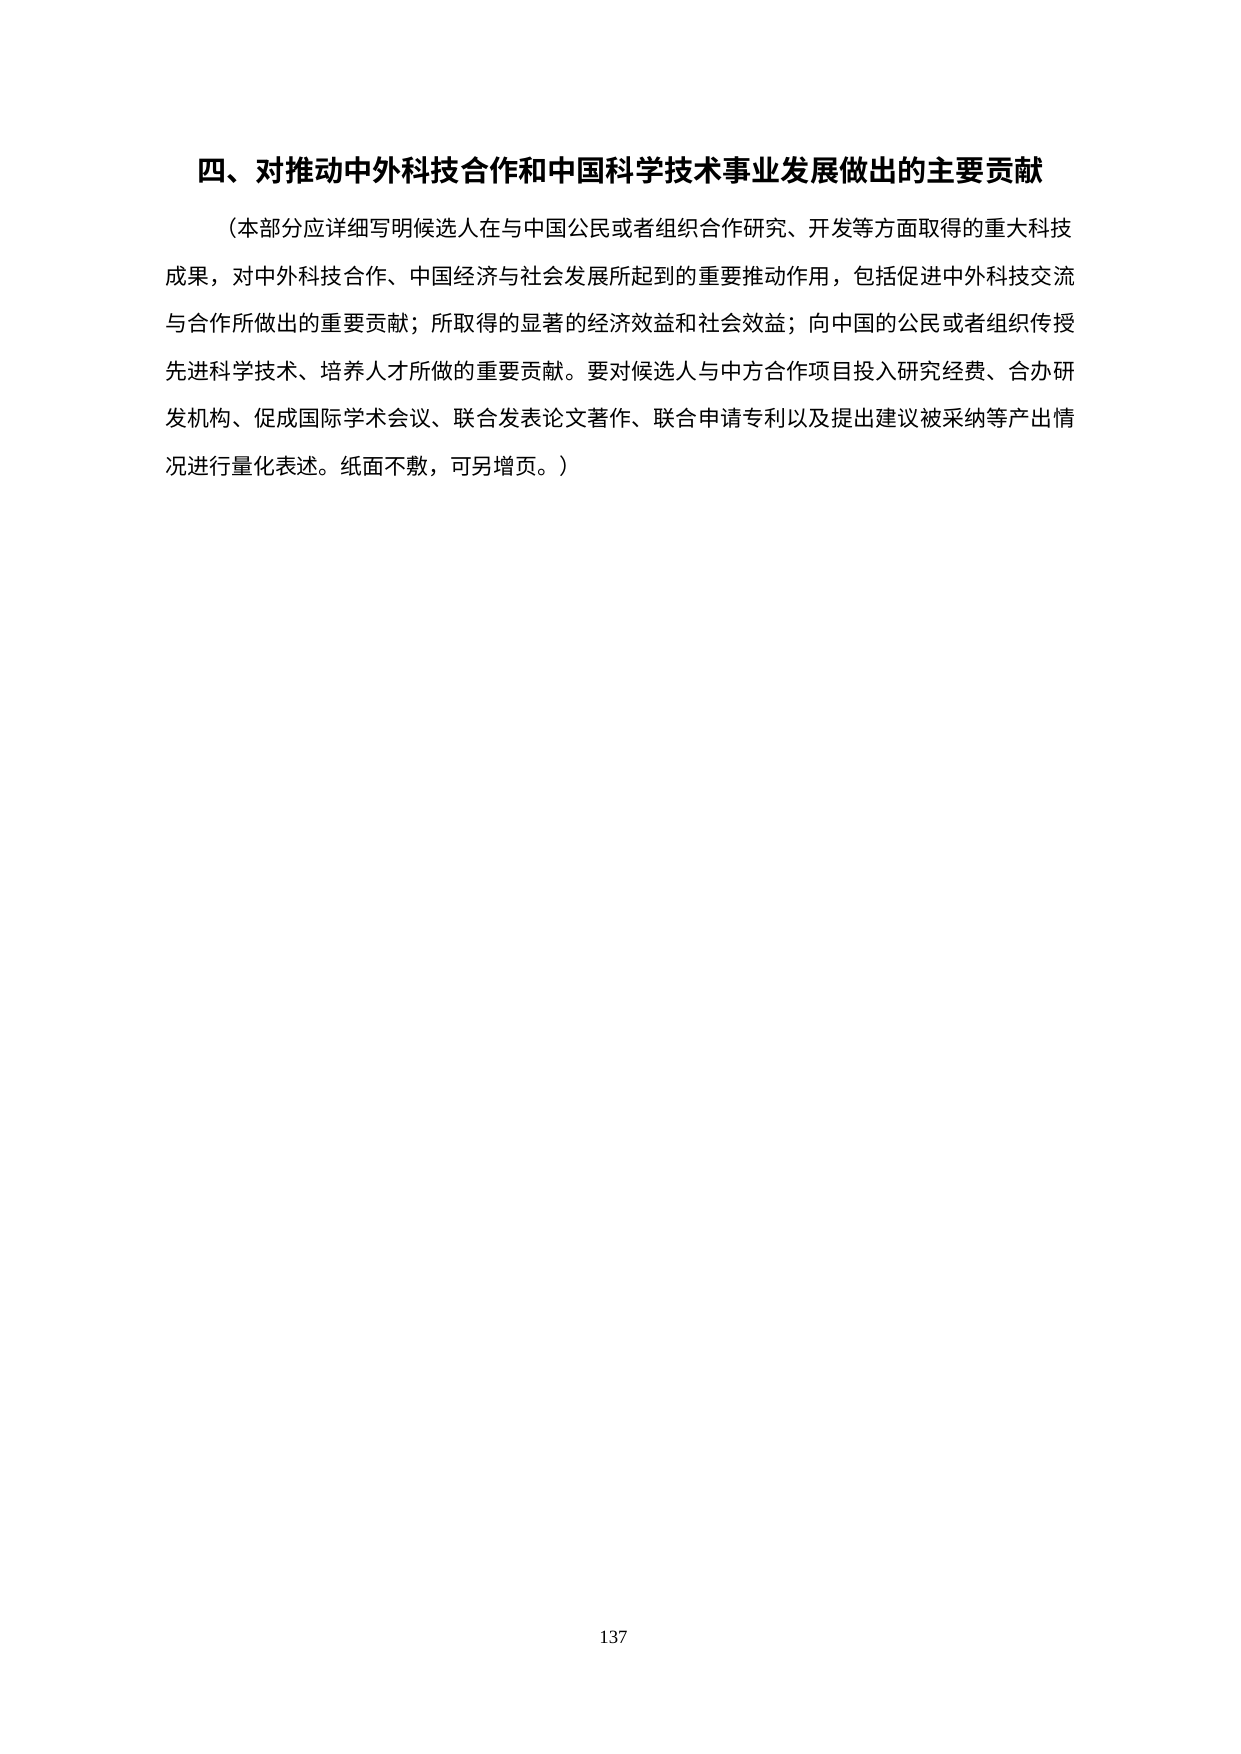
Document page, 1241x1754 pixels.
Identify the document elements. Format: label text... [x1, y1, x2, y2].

text 四、对推动中外科技合作和中国科学技术事业发展做出的主要贡献 [165, 148, 1075, 190]
text （本部分应详细写明候选人在与中国公民或者组织合作研究、开发等方面取得的重大科技成果，对中外科技合作、中国经济与社会发展所起到的重要推动作用，包括促进中外科技交流与合作所做出的重要贡献；所取得的显著的经济效益和社会效益；向中国的公民或者组织传授先进科学技术、培养人才所做的重要贡献。要对候选人与中方合作项目投入研究经费、合办研发机构、促成国际学术会议、联合发表论文著作、联合申请专利以及提出建议被采纳等产出情况进行量化表述。纸面不敷，可另增页。） [165, 211, 1075, 480]
